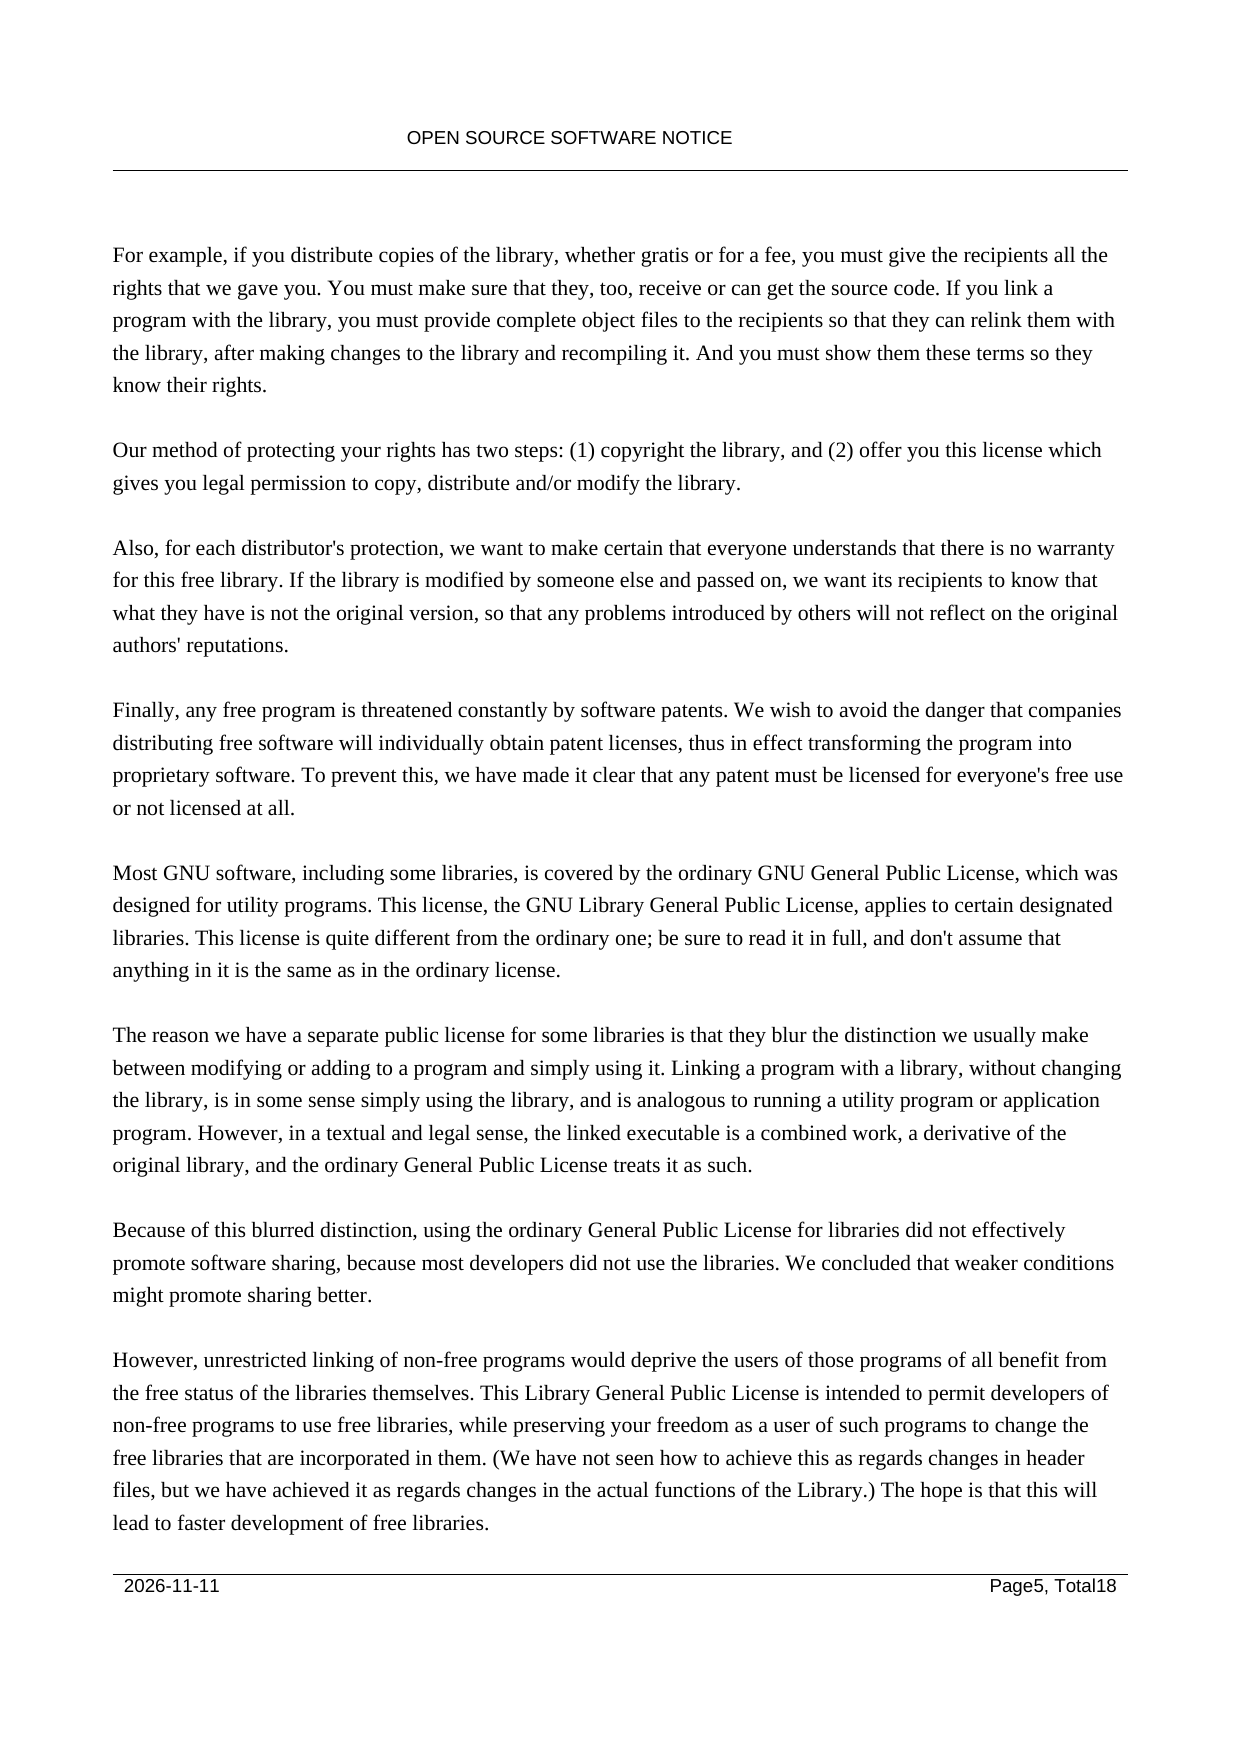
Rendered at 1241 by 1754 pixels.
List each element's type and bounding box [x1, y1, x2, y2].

text [112, 206, 1128, 1539]
